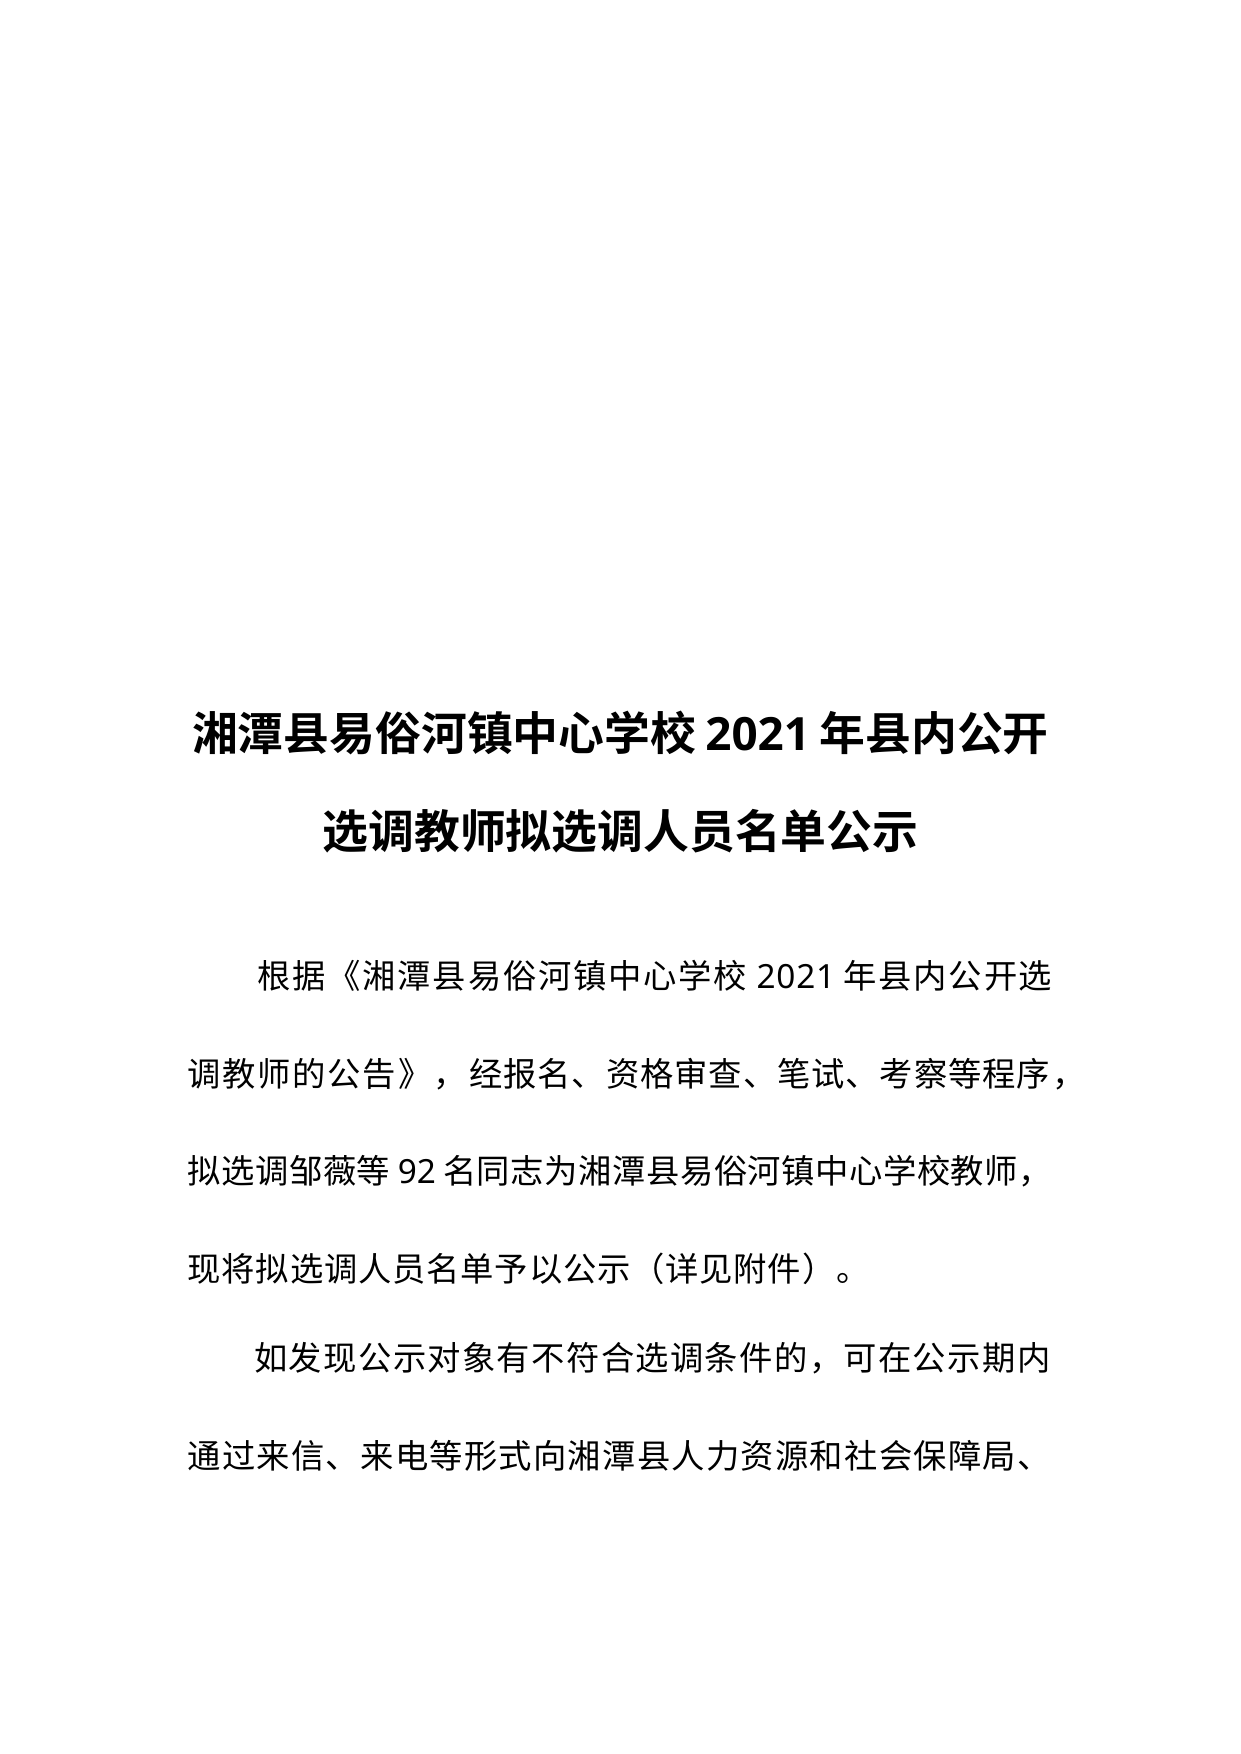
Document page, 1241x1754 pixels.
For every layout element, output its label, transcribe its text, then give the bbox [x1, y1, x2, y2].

text 湘潭县易俗河镇中心学校2021年县内公开选调教师拟选调人员名单公示 [187, 682, 1053, 877]
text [187, 1323, 1053, 1486]
text 根据《湘潭县易俗河镇中心学校2021年县内公开选调教师的公告》，经报名、资格审查、笔试、考察等程序，拟选调邹薇等92名同志为湘潭县易俗河镇中心学校教师，现将拟选调人员名单予以公示（详见附件）。 [187, 942, 1053, 1299]
